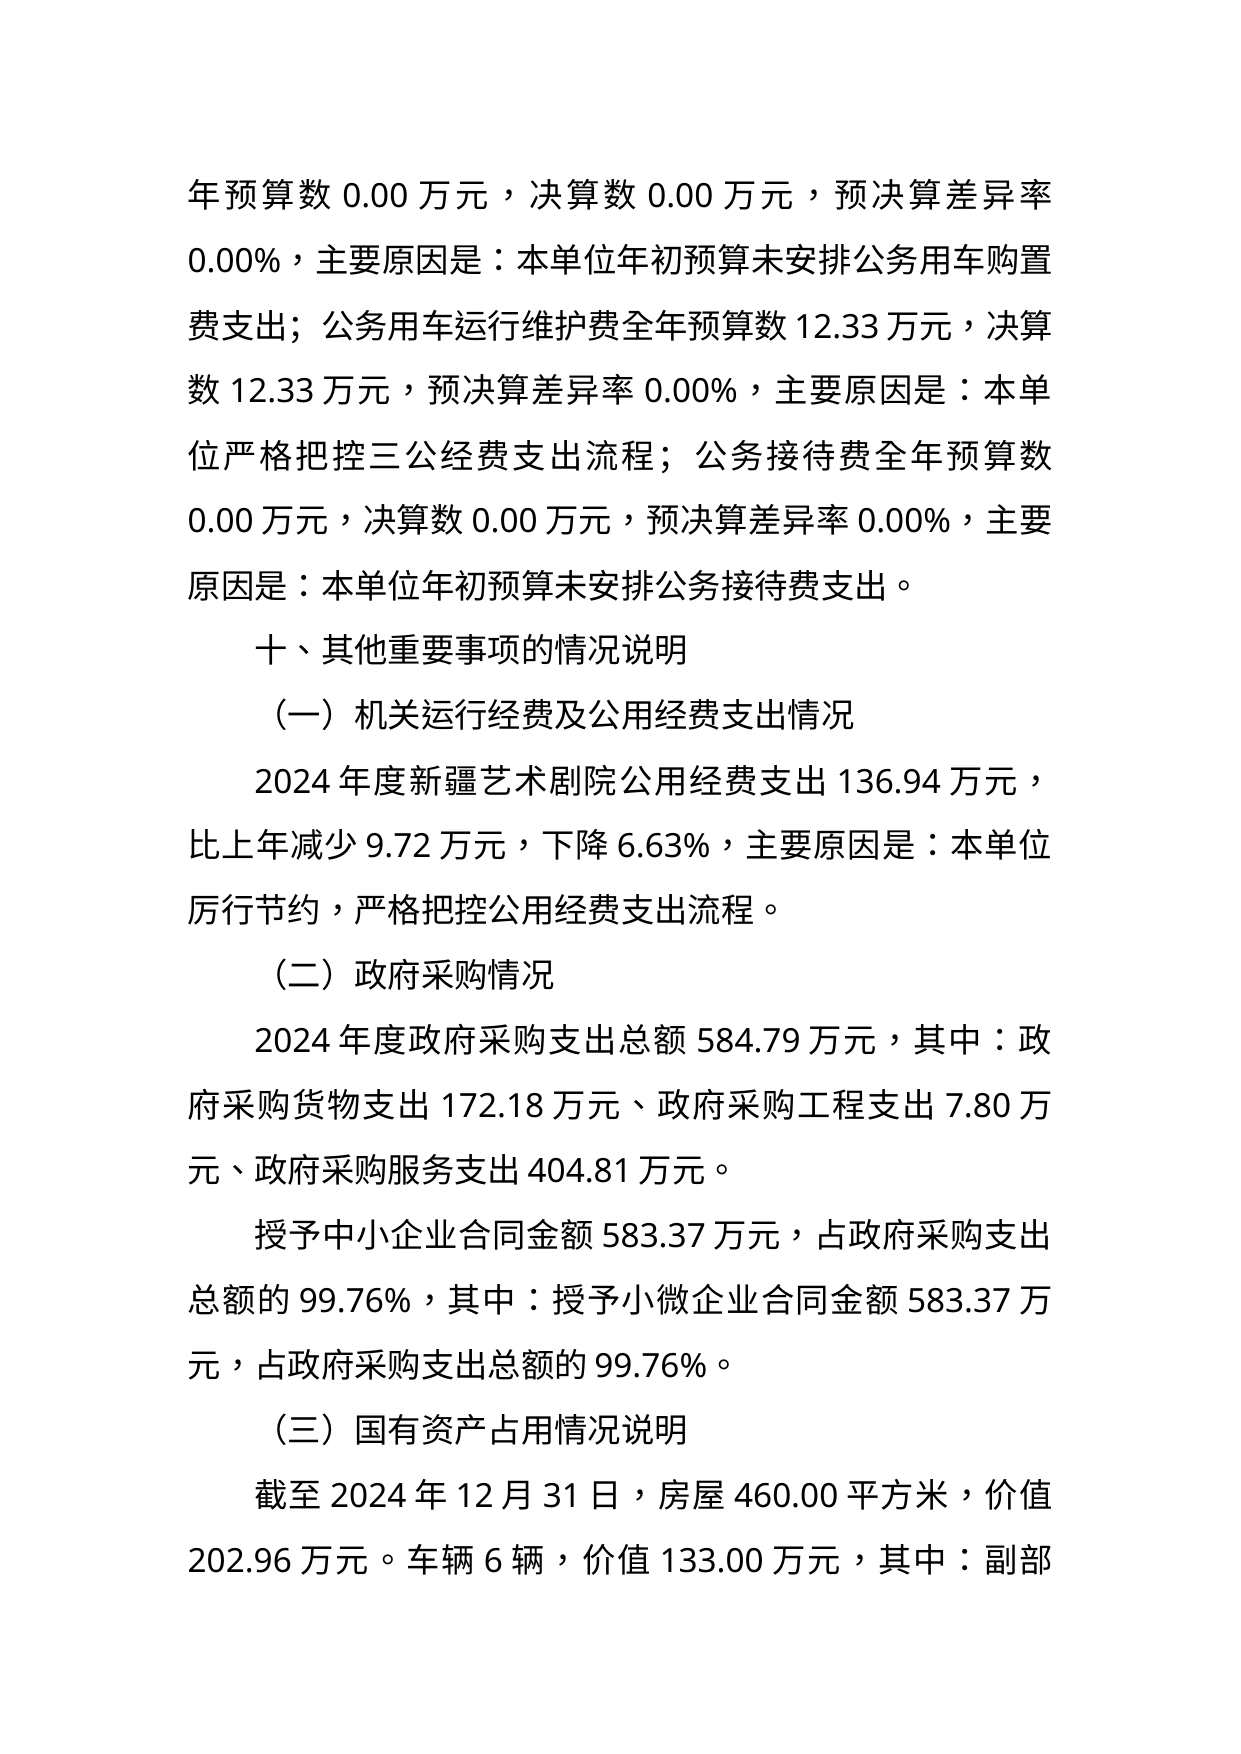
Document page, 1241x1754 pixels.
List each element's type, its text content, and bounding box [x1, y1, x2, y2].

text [187, 1462, 1053, 1592]
text （二）政府采购情况 [187, 942, 1053, 1007]
text （一）机关运行经费及公用经费支出情况 [187, 682, 1053, 747]
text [187, 162, 1053, 617]
text 2024年度政府采购支出总额584.79万元，其中：政府采购货物支出172.18万元、政府采购工程支出7.80万元、政府采购服务支出404.81万元。 [187, 1007, 1053, 1202]
text 2024年度新疆艺术剧院公用经费支出136.94万元，比上年减少9.72万元，下降6.63%，主要原因是：本单位厉行节约，严格把控公用经费支出流程。 [187, 747, 1053, 942]
text （三）国有资产占用情况说明 [187, 1397, 1053, 1462]
text 十、其他重要事项的情况说明 [187, 617, 1053, 682]
text 授予中小企业合同金额583.37万元，占政府采购支出总额的99.76%，其中：授予小微企业合同金额583.37万元，占政府采购支出总额的99.76%。 [187, 1202, 1053, 1397]
